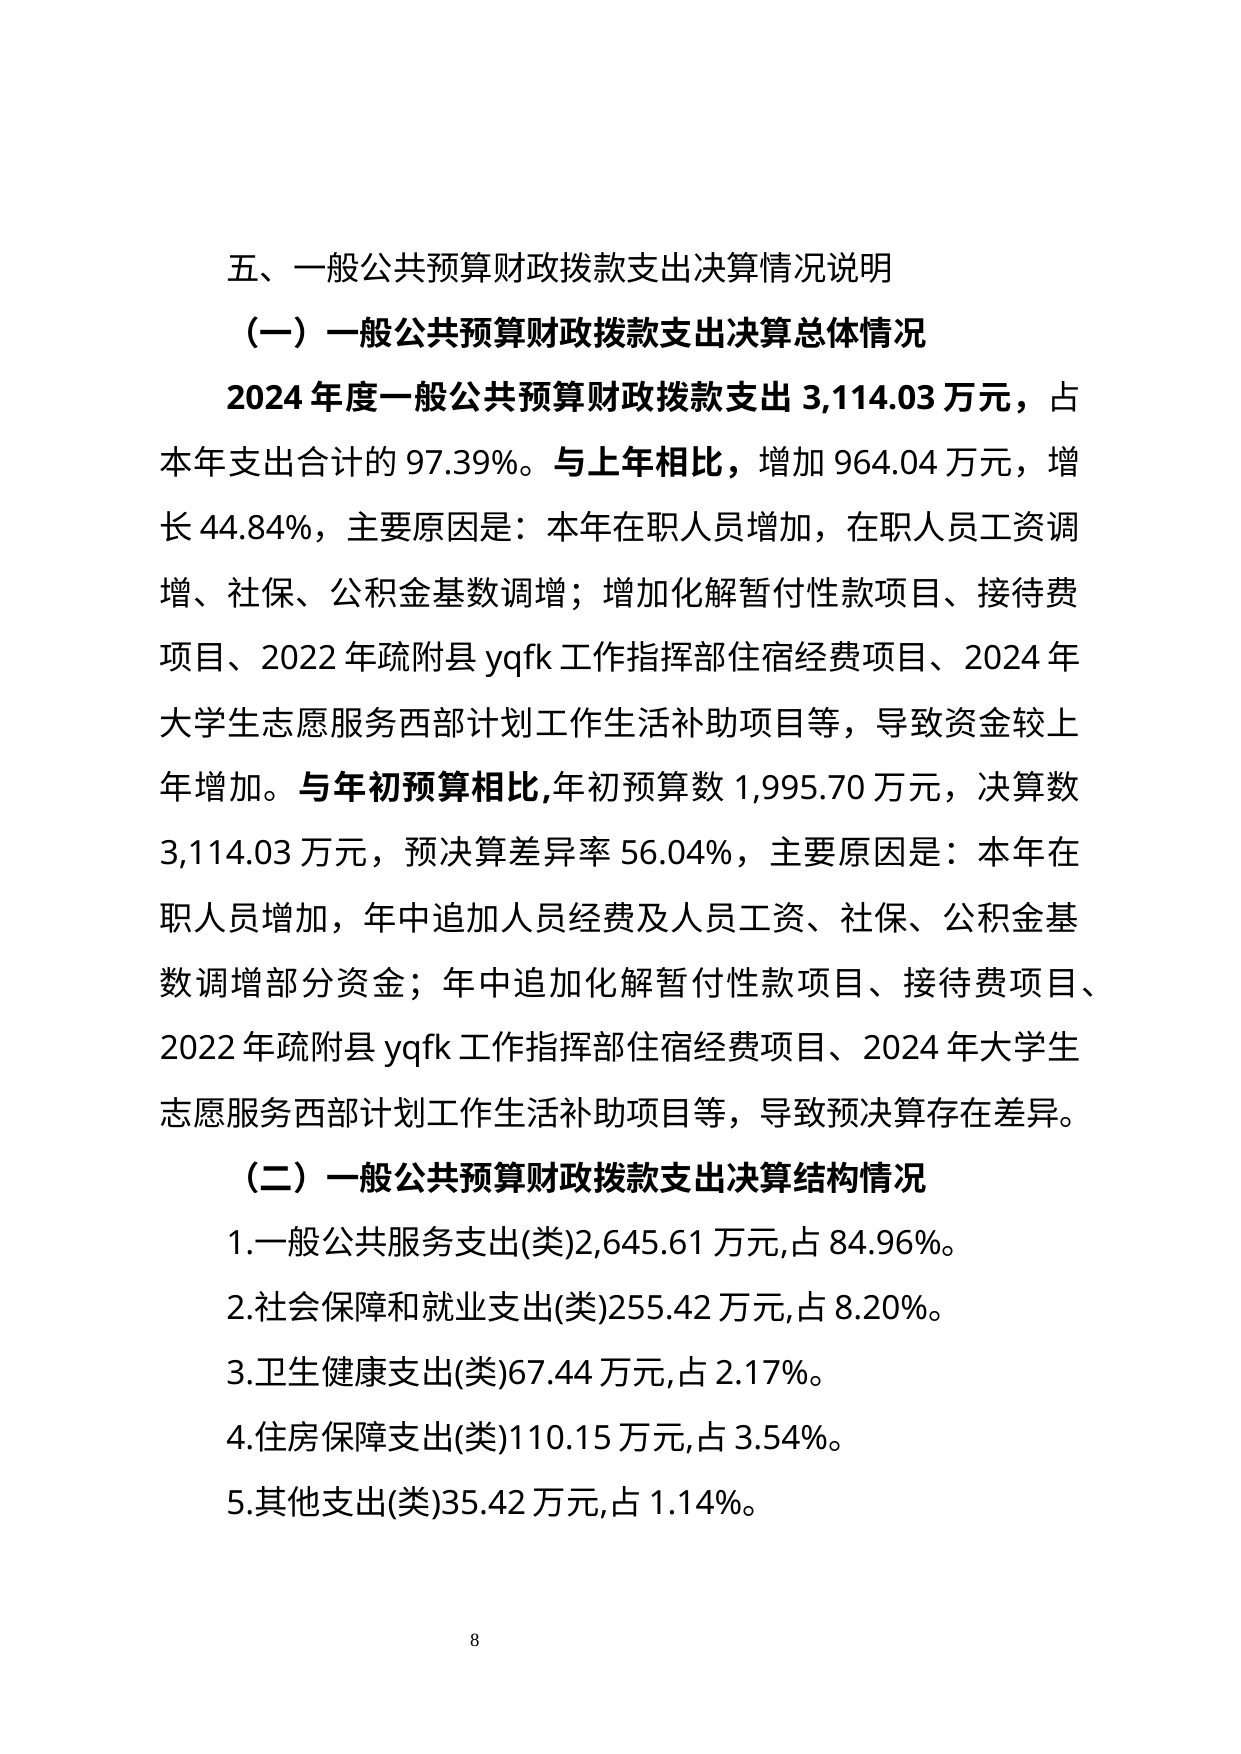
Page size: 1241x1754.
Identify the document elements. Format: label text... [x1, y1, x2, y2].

text （一）一般公共预算财政拨款支出决算总体情况 [159, 298, 1081, 363]
text 3.卫生健康支出(类)67.44万元,占2.17%。 [159, 1338, 1081, 1403]
text 4.住房保障支出(类)110.15万元,占3.54%。 [159, 1403, 1081, 1468]
text 五、一般公共预算财政拨款支出决算情况说明 [159, 233, 1081, 298]
text 5.其他支出(类)35.42万元,占1.14%。 [159, 1468, 1081, 1533]
text 2.社会保障和就业支出(类)255.42万元,占8.20%。 [159, 1273, 1081, 1338]
text 2024年度一般公共预算财政拨款支出3,114.03万元，占本年支出合计的97.39%。与上年相比，增加964.04万元，增长44.84%，主要原因是：本年在职人员增加，在职人员工资调增、社保、公积金基数调增；增加化解暂付性款项目、接待费项目、2022年疏附县yqfk工作指挥部住宿经费项目、2024年大学生志愿服务西部计划工作生活补助项目等，导致资金较上年增加。与年初预算相比,年初预算数1,995.70万元，决算数3,114.03万元，预决算差异率56.04%，主要原因是：本年在职人员增加，年中追加人员经费及人员工资、社保、公积金基数调增部分资金；年中追加化解暂付性款项目、接待费项目、2022年疏附县yqfk工作指挥部住宿经费项目、2024年大学生志愿服务西部计划工作生活补助项目等，导致预决算存在差异。 [159, 363, 1081, 1143]
text 1.一般公共服务支出(类)2,645.61万元,占84.96%。 [159, 1208, 1081, 1273]
text （二）一般公共预算财政拨款支出决算结构情况 [159, 1143, 1081, 1208]
